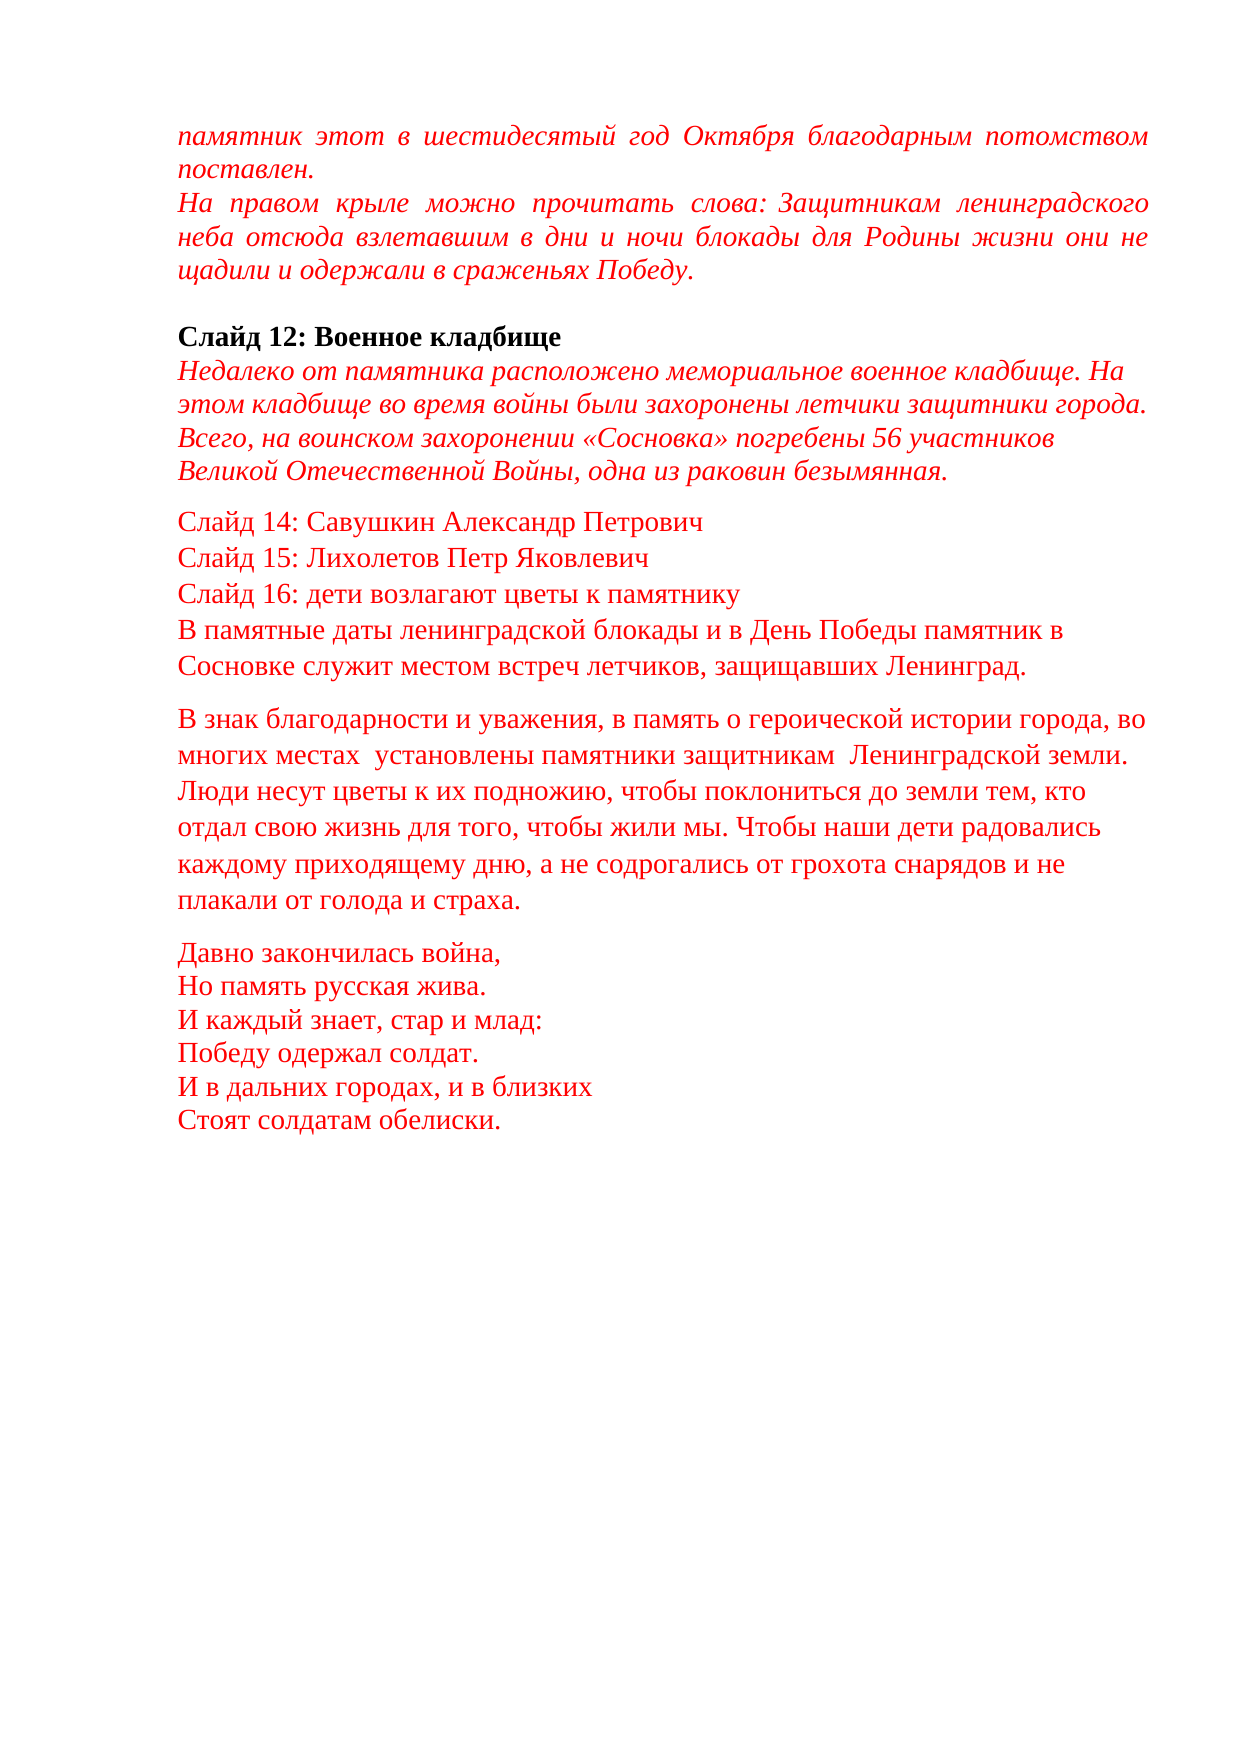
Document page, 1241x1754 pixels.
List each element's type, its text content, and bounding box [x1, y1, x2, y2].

text И в дальних городах, и в близких [177, 1069, 1152, 1102]
text Слайд 16: дети возлагают цветы к памятнику [177, 576, 1152, 609]
text Слайд 15: Лихолетов Петр Яковлевич [177, 540, 1152, 573]
text Слайд 14: Савушкин Александр Петрович [177, 504, 1152, 537]
text Слайд 12: Военное кладбище [177, 319, 1152, 353]
text И каждый знает, стар и млад: [177, 1002, 1152, 1035]
text В памятные даты ленинградской блокады и в День Победы памятник в Сосновке служит местом встреч летчиков, защищавших Ленинград. [177, 612, 1152, 682]
text Недалеко от памятника расположено мемориальное военное кладбище. На этом кладбище во время войны были захоронены летчики защитники города. Всего, на воинском захоронении «Сосновка» погребены 56 участников Великой Отечественной Войны, одна из раковин безымянная. [177, 353, 1152, 487]
text Но память русская жива. [177, 968, 1152, 1002]
text Стоят солдатам обелиски. [177, 1102, 1152, 1136]
text На правом крыле можно прочитать слова: Защитникам ленинградского неба отсюда взлетавшим в дни и ночи блокады для Родины жизни они не щадили и одержали в сраженьях Победу. [177, 185, 1152, 286]
text Давно закончилась война, [177, 935, 1152, 968]
text Победу одержал солдат. [177, 1035, 1152, 1069]
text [177, 118, 1152, 185]
text В знак благодарности и уважения, в память о героической истории города, во многих местах установлены памятники защитникам Ленинградской земли. Люди несут цветы к их подножию, чтобы поклониться до земли тем, кто отдал свою жизнь для того, чтобы жили мы. Чтобы наши дети радовались каждому приходящему дню, а не содрогались от грохота снарядов и не плакали от голода и страха. [177, 701, 1152, 915]
